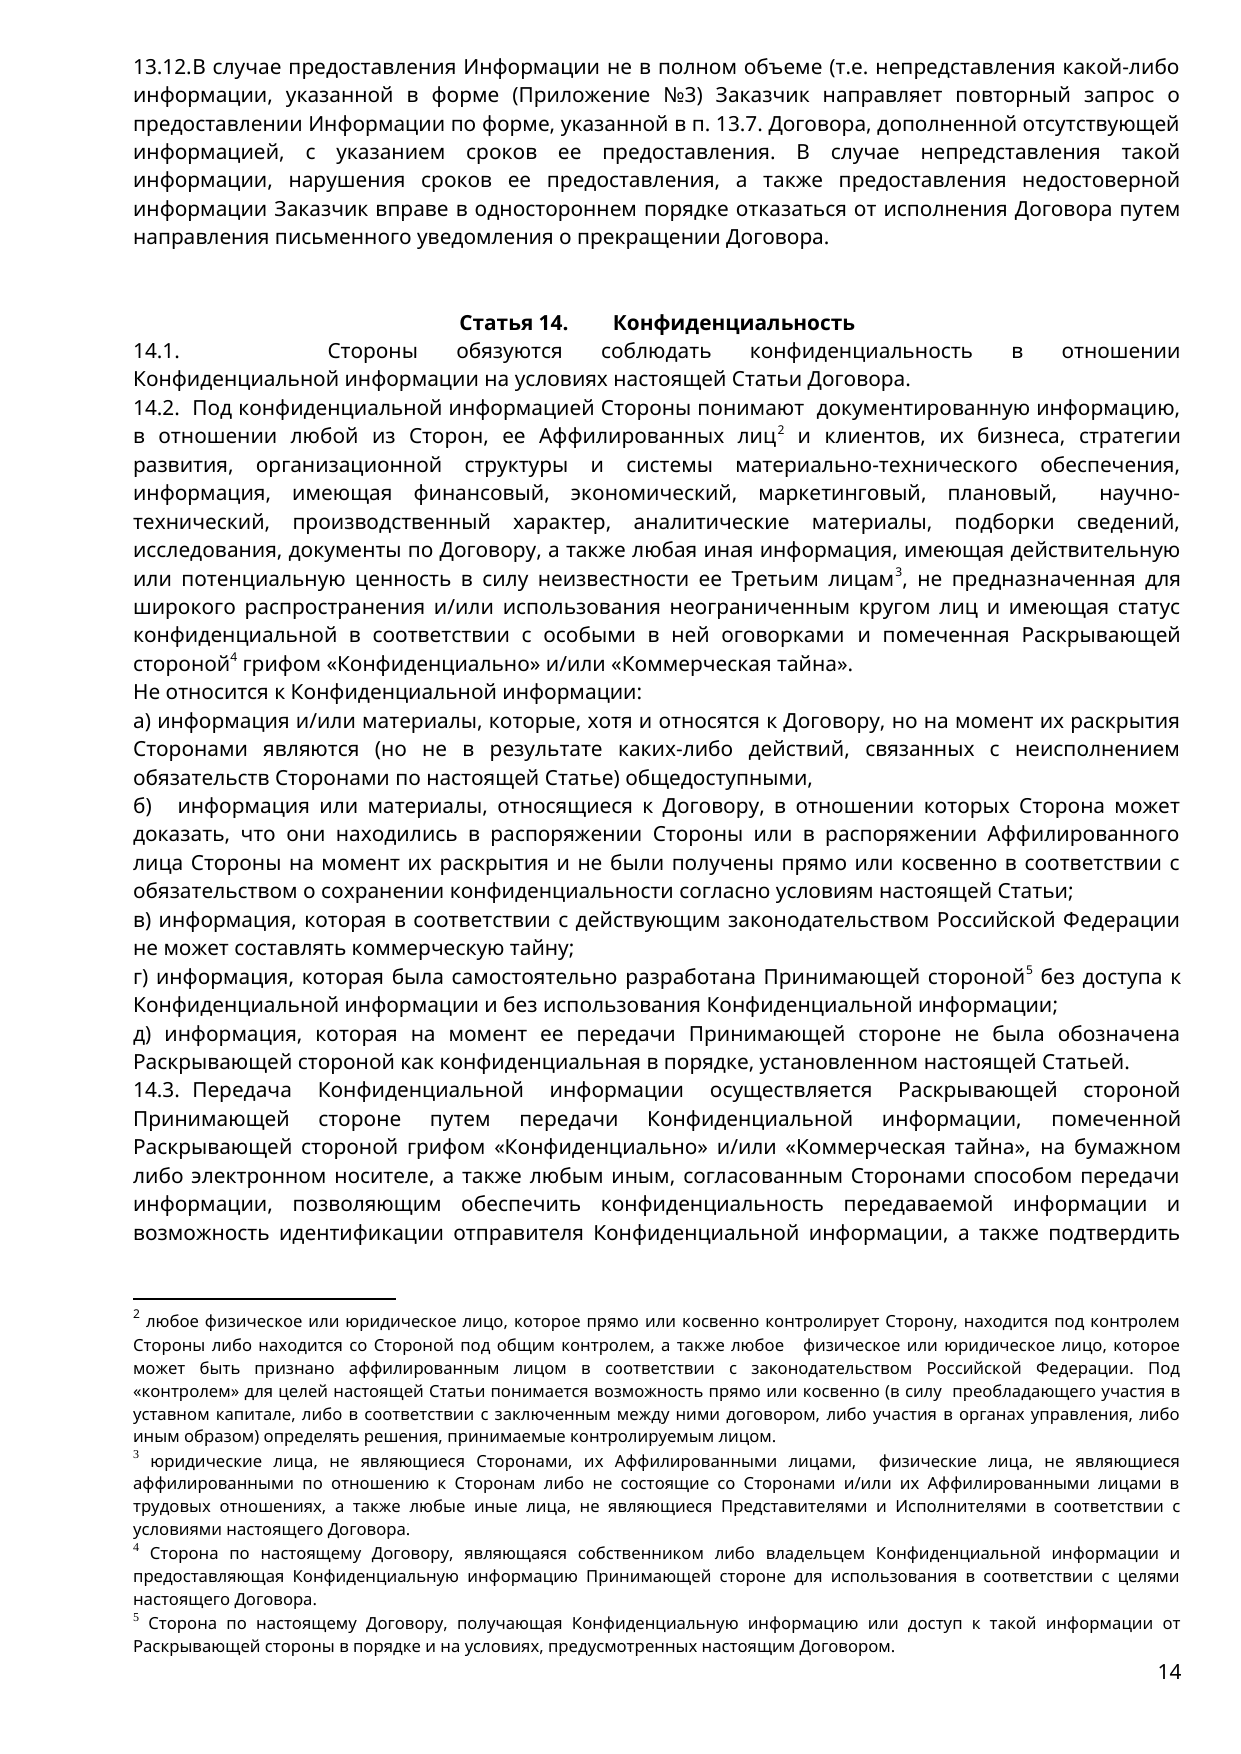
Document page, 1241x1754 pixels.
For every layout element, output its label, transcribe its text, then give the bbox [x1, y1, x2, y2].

text в) информация, которая в соответствии с действующим законодательством Российской Федерации не может составлять коммерческую тайну; [133, 905, 1181, 962]
list Стороны обязуются соблюдать конфиденциальность в отношении Конфиденциальной информации на условиях настоящей Статьи Договора. [133, 336, 1181, 393]
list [133, 1076, 1181, 1246]
subtitle Конфиденциальность [133, 308, 1181, 336]
text б) информация или материалы, относящиеся к Договору, в отношении которых Сторона может доказать, что они находились в распоряжении Стороны или в распоряжении Аффилированного лица Стороны на момент их раскрытия и не были получены прямо или косвенно в соответствии с обязательством о сохранении конфиденциальности согласно условиям настоящей Статьи; [133, 791, 1181, 905]
text г) информация, которая была самостоятельно разработана Принимающей стороной без доступа к Конфиденциальной информации и без использования Конфиденциальной информации; [133, 962, 1181, 1019]
list Под конфиденциальной информацией Стороны понимают документированную информацию, в отношении любой из Сторон, ее Аффилированных лиц и клиентов, их бизнеса, стратегии развития, организационной структуры и системы материально-технического обеспечения, информация, имеющая финансовый, экономический, маркетинговый, плановый, научно-технический, производственный характер, аналитические материалы, подборки сведений, исследования, документы по Договору, а также любая иная информация, имеющая действительную или потенциальную ценность в силу неизвестности ее Третьим лицам, не предназначенная для широкого распространения и/или использования неограниченным кругом лиц и имеющая статус конфиденциальной в соответствии с особыми в ней оговорками и помеченная Раскрывающей стороной грифом «Конфиденциально» и/или «Коммерческая тайна». [133, 393, 1181, 677]
list В случае предоставления Информации не в полном объеме (т.е. непредставления какой-либо информации, указанной в форме (Приложение №3) Заказчик направляет повторный запрос о предоставлении Информации по форме, указанной в п. 13.7. Договора, дополненной отсутствующей информацией, с указанием сроков ее предоставления. В случае непредставления такой информации, нарушения сроков ее предоставления, а также предоставления недостоверной информации Заказчик вправе в одностороннем порядке отказаться от исполнения Договора путем направления письменного уведомления о прекращении Договора. [133, 52, 1181, 251]
text а) информация и/или материалы, которые, хотя и относятся к Договору, но на момент их раскрытия Сторонами являются (но не в результате каких-либо действий, связанных с неисполнением обязательств Сторонами по настоящей Статье) общедоступными, [133, 706, 1181, 791]
text д) информация, которая на момент ее передачи Принимающей стороне не была обозначена Раскрывающей стороной как конфиденциальная в порядке, установленном настоящей Статьей. [133, 1019, 1181, 1076]
text Не относится к Конфиденциальной информации: [133, 677, 1181, 706]
